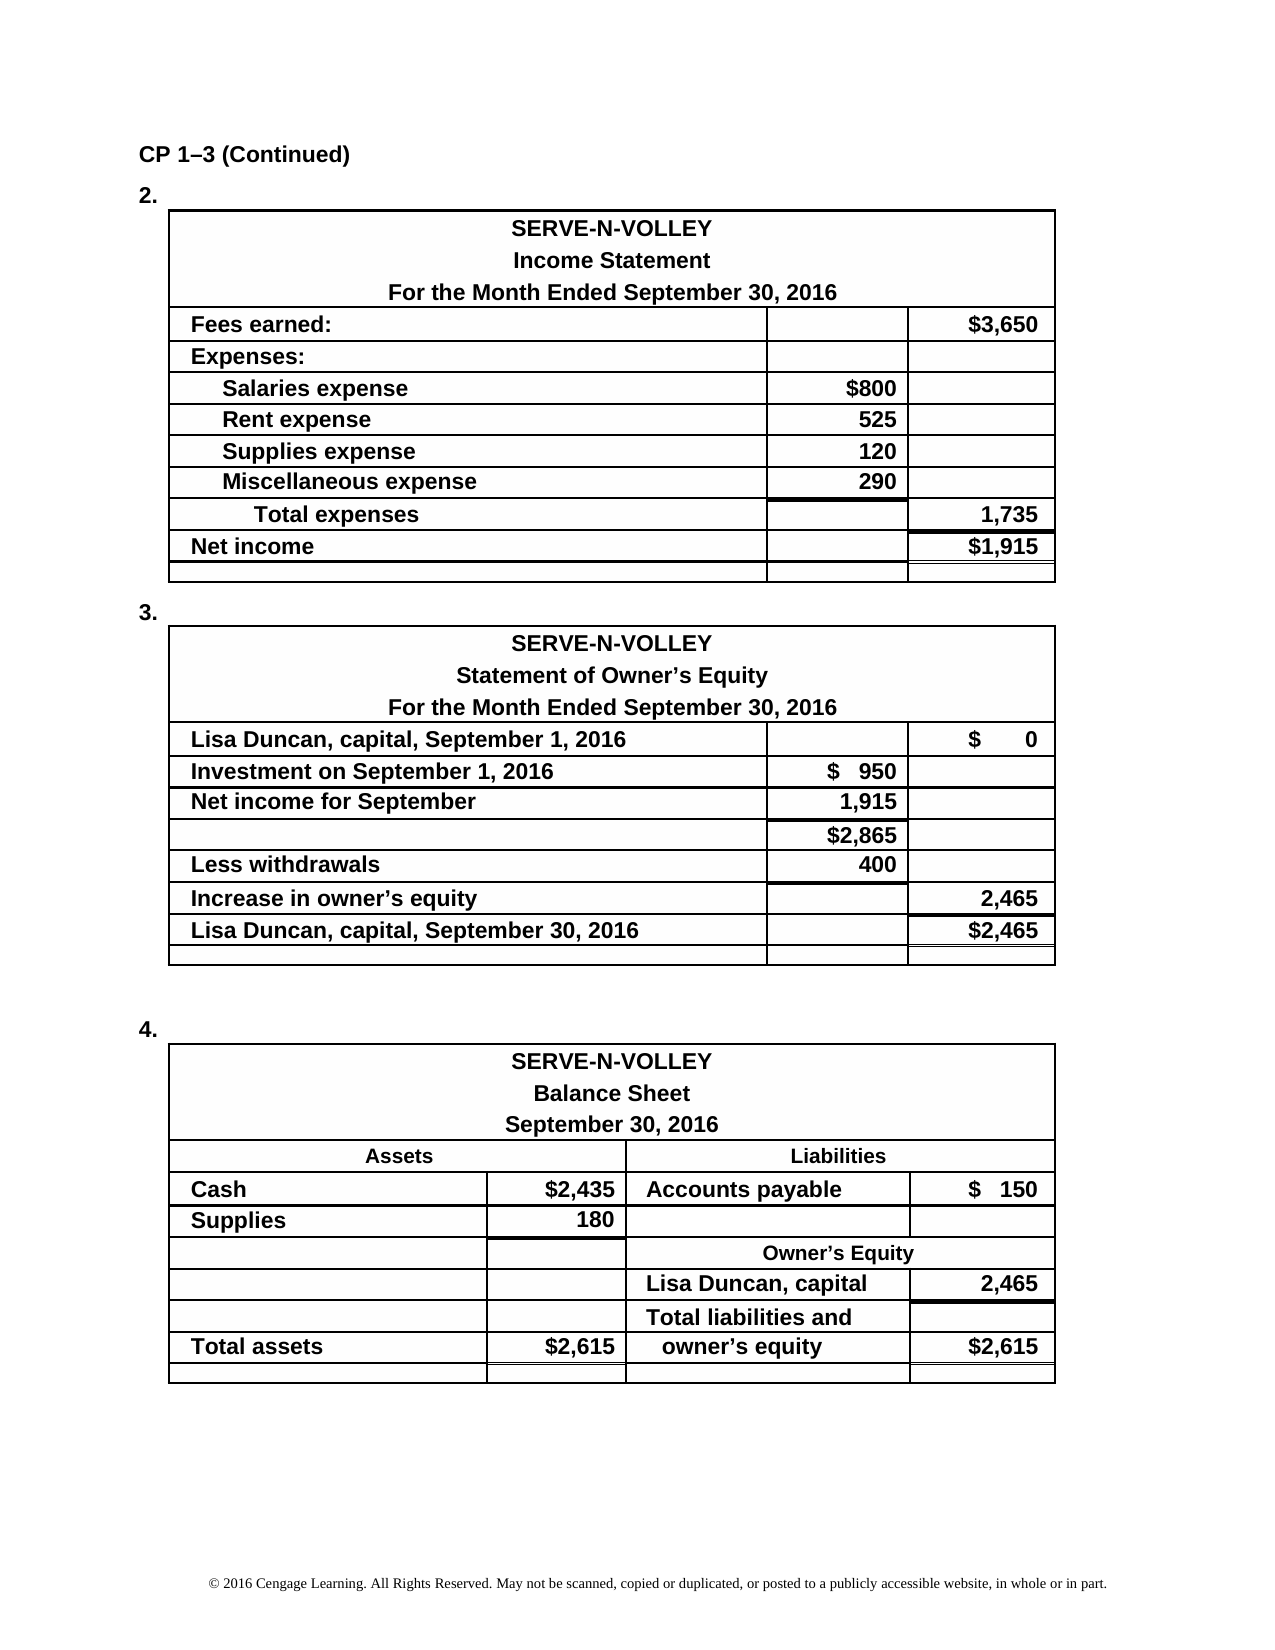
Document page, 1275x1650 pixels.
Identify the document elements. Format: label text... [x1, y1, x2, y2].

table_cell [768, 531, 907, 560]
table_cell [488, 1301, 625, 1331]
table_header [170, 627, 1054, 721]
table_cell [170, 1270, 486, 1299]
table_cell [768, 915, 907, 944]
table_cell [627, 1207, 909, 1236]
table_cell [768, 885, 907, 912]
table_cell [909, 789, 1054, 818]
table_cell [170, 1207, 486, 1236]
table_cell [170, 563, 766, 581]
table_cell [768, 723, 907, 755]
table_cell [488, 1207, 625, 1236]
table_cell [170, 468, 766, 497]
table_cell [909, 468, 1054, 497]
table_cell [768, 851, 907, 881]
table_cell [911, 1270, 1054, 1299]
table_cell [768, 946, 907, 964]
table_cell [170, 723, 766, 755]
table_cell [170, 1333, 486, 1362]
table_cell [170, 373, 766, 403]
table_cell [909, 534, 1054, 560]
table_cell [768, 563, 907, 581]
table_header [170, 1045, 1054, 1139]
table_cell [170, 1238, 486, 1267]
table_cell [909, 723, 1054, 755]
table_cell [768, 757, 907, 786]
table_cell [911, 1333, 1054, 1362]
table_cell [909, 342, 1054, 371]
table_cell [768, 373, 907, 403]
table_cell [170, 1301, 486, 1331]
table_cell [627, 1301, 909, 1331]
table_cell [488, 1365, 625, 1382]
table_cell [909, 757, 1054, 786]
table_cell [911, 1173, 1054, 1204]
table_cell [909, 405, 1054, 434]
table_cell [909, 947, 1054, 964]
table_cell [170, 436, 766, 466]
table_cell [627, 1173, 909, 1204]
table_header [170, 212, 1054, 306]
text 3. [139, 604, 1275, 624]
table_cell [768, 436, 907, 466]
text 4. [139, 1016, 1275, 1043]
text CP 1–3 (Continued) [139, 142, 1275, 168]
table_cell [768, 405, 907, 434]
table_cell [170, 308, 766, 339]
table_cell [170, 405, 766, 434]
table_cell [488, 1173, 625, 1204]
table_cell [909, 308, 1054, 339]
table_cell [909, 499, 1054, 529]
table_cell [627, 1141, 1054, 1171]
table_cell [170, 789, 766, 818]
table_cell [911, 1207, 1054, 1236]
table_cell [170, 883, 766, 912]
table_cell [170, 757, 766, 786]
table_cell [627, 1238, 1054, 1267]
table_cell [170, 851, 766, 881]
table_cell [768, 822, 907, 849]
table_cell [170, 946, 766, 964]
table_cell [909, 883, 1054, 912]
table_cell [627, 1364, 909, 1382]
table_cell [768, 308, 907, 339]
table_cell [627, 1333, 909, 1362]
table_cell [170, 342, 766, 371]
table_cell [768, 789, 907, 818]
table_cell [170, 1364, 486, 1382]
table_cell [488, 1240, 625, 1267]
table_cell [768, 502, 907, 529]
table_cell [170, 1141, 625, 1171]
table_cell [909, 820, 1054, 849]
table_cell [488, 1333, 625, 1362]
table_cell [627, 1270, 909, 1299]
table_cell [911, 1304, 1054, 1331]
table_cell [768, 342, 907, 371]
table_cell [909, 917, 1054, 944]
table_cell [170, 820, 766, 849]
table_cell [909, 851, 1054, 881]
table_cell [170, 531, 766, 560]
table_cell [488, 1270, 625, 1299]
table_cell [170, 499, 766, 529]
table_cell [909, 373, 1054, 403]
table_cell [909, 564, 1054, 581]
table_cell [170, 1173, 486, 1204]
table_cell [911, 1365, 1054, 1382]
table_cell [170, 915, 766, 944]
text 2. [139, 183, 1275, 209]
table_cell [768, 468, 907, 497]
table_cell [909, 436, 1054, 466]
